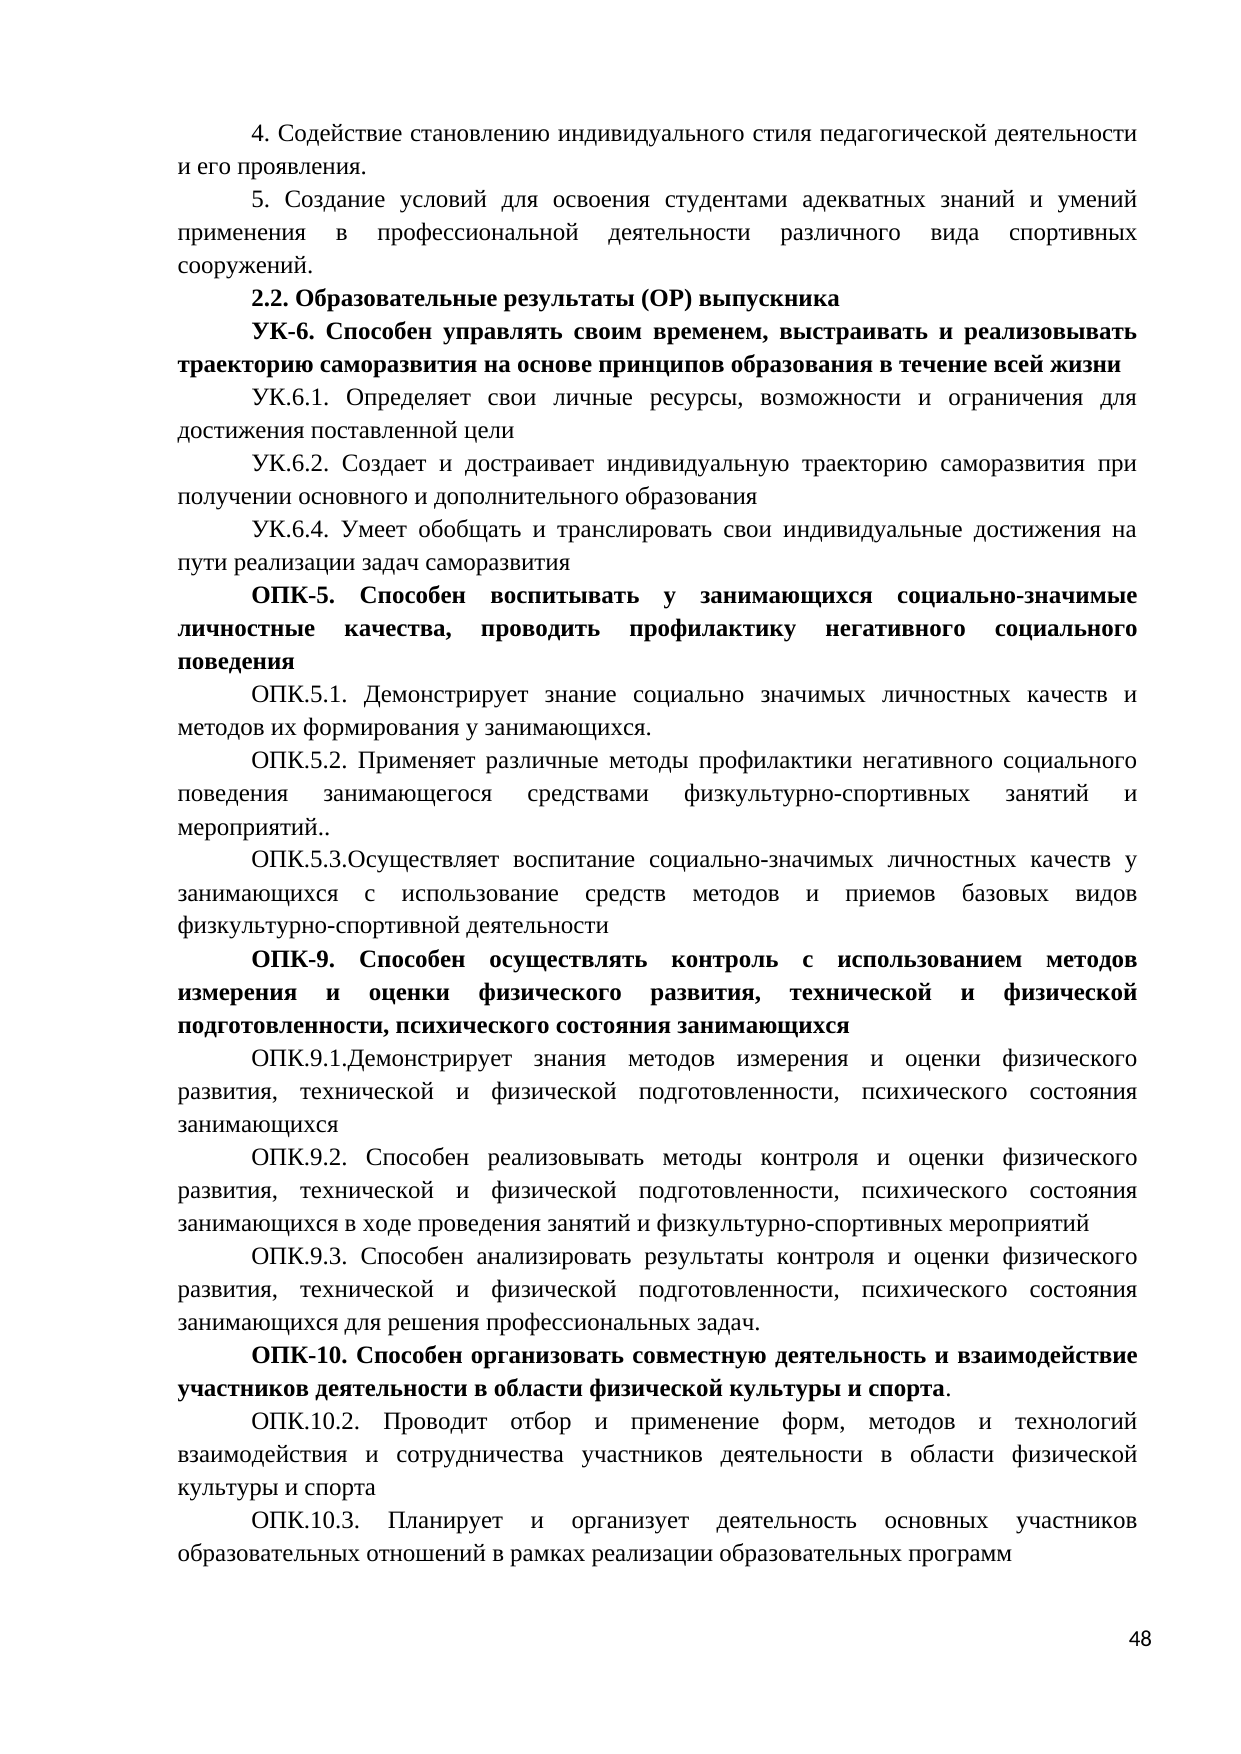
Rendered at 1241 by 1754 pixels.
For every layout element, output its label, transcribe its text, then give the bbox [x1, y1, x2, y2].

text 4. Содействие становлению индивидуального стиля педагогической деятельности и его проявления. [177, 118, 1138, 180]
text УК.6.1. Определяет свои личные ресурсы, возможности и ограничения для достижения поставленной цели [177, 382, 1138, 444]
text ОПК-9. Способен осуществлять контроль с использованием методов измерения и оценки физического развития, технической и физической подготовленности, психического состояния занимающихся [177, 944, 1138, 1038]
text 5. Создание условий для освоения студентами адекватных знаний и умений применения в профессиональной деятельности различного вида спортивных сооружений. [177, 184, 1138, 279]
text ОПК.5.3.Осуществляет воспитание социально-значимых личностных качеств у занимающихся с использование средств методов и приемов базовых видов физкультурно-спортивной деятельности [177, 844, 1138, 939]
text УК.6.4. Умеет обобщать и транслировать свои индивидуальные достижения на пути реализации задач саморазвития [177, 514, 1138, 576]
text ОПК.10.2. Проводит отбор и применение форм, методов и технологий взаимодействия и сотрудничества участников деятельности в области физической культуры и спорта [177, 1406, 1138, 1501]
text ОПК-10. Способен организовать совместную деятельность и взаимодействие участников деятельности в области физической культуры и спорта. [177, 1340, 1138, 1402]
text УК-6. Способен управлять своим временем, выстраивать и реализовывать траекторию саморазвития на основе принципов образования в течение всей жизни [177, 316, 1138, 378]
text ОПК.9.3. Способен анализировать результаты контроля и оценки физического развития, технической и физической подготовленности, психического состояния занимающихся для решения профессиональных задач. [177, 1241, 1138, 1336]
text ОПК.5.2. Применяет различные методы профилактики негативного социального поведения занимающегося средствами физкультурно-спортивных занятий и мероприятий.. [177, 746, 1138, 840]
text ОПК.9.1.Демонстрирует знания методов измерения и оценки физического развития, технической и физической подготовленности, психического состояния занимающихся [177, 1043, 1138, 1137]
text ОПК.5.1. Демонстрирует знание социально значимых личностных качеств и методов их формирования у занимающихся. [177, 679, 1138, 741]
text 2.2. Образовательные результаты (ОР) выпускника [177, 283, 1138, 312]
text УК.6.2. Создает и достраивает индивидуальную траекторию саморазвития при получении основного и дополнительного образования [177, 448, 1138, 510]
text ОПК.10.3. Планирует и организует деятельность основных участников образовательных отношений в рамках реализации образовательных программ [177, 1505, 1138, 1567]
text ОПК.9.2. Способен реализовывать методы контроля и оценки физического развития, технической и физической подготовленности, психического состояния занимающихся в ходе проведения занятий и физкультурно-спортивных мероприятий [177, 1142, 1138, 1237]
text ОПК-5. Способен воспитывать у занимающихся социально-значимые личностные качества, проводить профилактику негативного социального поведения [177, 580, 1138, 675]
